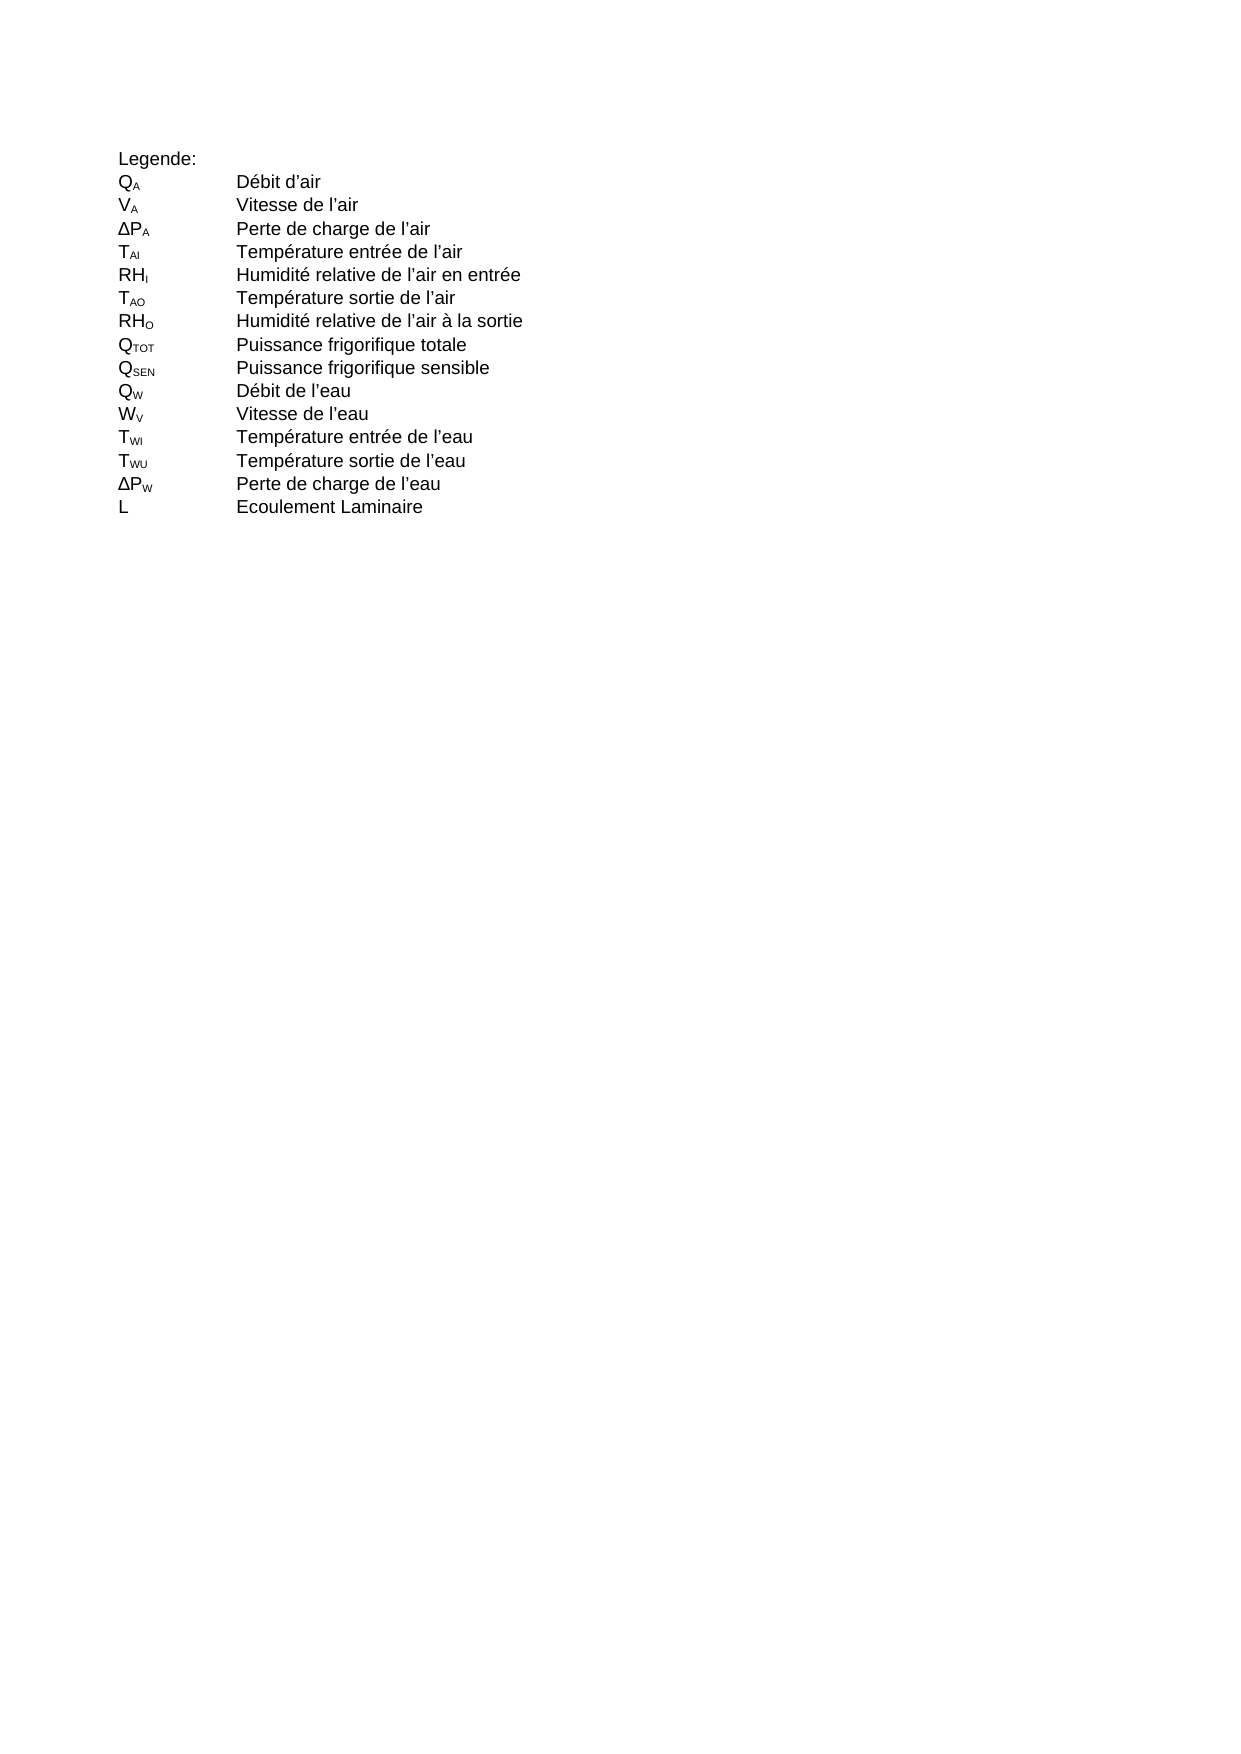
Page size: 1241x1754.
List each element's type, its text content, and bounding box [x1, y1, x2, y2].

text Legende: QA Débit d’air VA Vitesse de l’air ∆PA Perte de charge de l’air TAI Température entrée de l’air RHI Humidité relative de l’air en entrée TAO Température sortie de l’air RHO Humidité relative de l’air à la sortie QTOT Puissance frigorifique totale QSEN Puissance frigorifique sensible QW Débit de l’eau WV Vitesse de l’eau TWI Température entrée de l’eau TWU Température sortie de l’eau ∆PW Perte de charge de l’eau L Ecoulement Laminaire [118, 148, 1122, 518]
